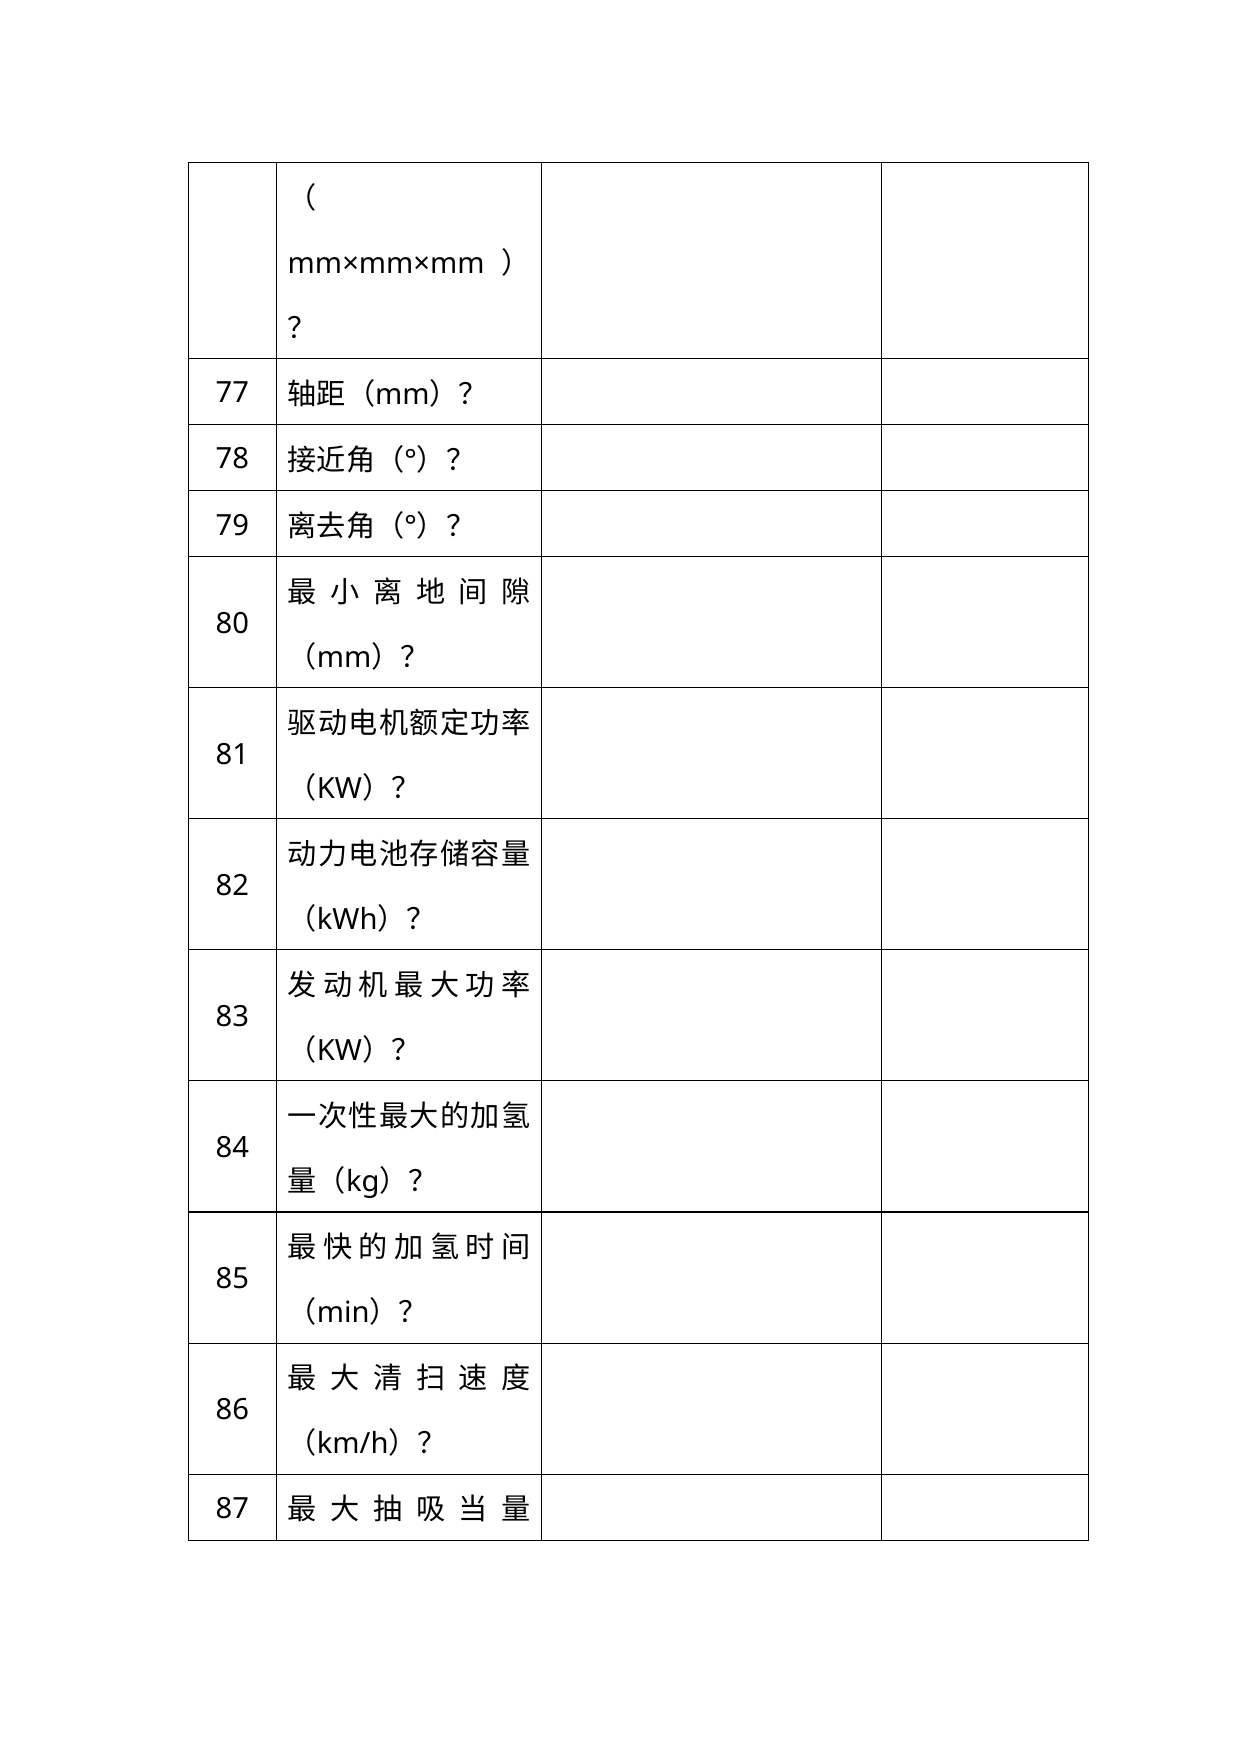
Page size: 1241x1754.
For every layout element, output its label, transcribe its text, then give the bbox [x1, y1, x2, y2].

table_cell [882, 557, 1088, 687]
table_cell [542, 425, 881, 490]
table_cell [542, 1213, 881, 1342]
table_cell 79 [189, 491, 276, 556]
table_cell 85 [189, 1213, 276, 1342]
table_cell [882, 491, 1088, 556]
table_cell [882, 950, 1088, 1080]
table_cell 轴距（mm）？ [277, 359, 541, 424]
table_cell 80 [189, 557, 276, 687]
table_cell 发动机最大功率（KW）？ [277, 950, 541, 1080]
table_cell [277, 163, 541, 358]
table_cell 86 [189, 1344, 276, 1473]
table_cell 最快的加氢时间（min）？ [277, 1213, 541, 1342]
table_cell [542, 1475, 881, 1539]
table_cell [882, 425, 1088, 490]
table_cell 动力电池存储容量（kWh）？ [277, 819, 541, 949]
table_cell 最大清扫速度（km/h）？ [277, 1344, 541, 1473]
table_cell 77 [189, 359, 276, 424]
table_cell [882, 163, 1088, 358]
table_cell 81 [189, 688, 276, 818]
table_cell 最小离地间隙（mm）？ [277, 557, 541, 687]
table_cell 82 [189, 819, 276, 949]
table_cell 接近角（°）？ [277, 425, 541, 490]
table_cell 76 [189, 163, 276, 358]
table_cell 最大抽吸当量（mm）？ [277, 1475, 541, 1539]
table_cell [882, 1081, 1088, 1211]
table_cell [882, 1344, 1088, 1473]
table_cell 84 [189, 1081, 276, 1211]
table_cell [882, 1475, 1088, 1539]
table_cell [542, 1344, 881, 1473]
table_cell [542, 491, 881, 556]
table_cell [542, 163, 881, 358]
table_cell [542, 359, 881, 424]
table_cell [542, 1081, 881, 1211]
table_cell [542, 688, 881, 818]
table_cell 一次性最大的加氢量（kg）？ [277, 1081, 541, 1211]
table_cell [882, 819, 1088, 949]
table_cell [882, 688, 1088, 818]
table_cell 离去角（°）？ [277, 491, 541, 556]
table_cell [882, 1213, 1088, 1342]
table_cell [542, 557, 881, 687]
table_cell 83 [189, 950, 276, 1080]
table_cell 78 [189, 425, 276, 490]
table_cell [542, 819, 881, 949]
table_cell 驱动电机额定功率（KW）？ [277, 688, 541, 818]
table_cell 87 [189, 1475, 276, 1539]
table_cell [882, 359, 1088, 424]
table_cell [542, 950, 881, 1080]
